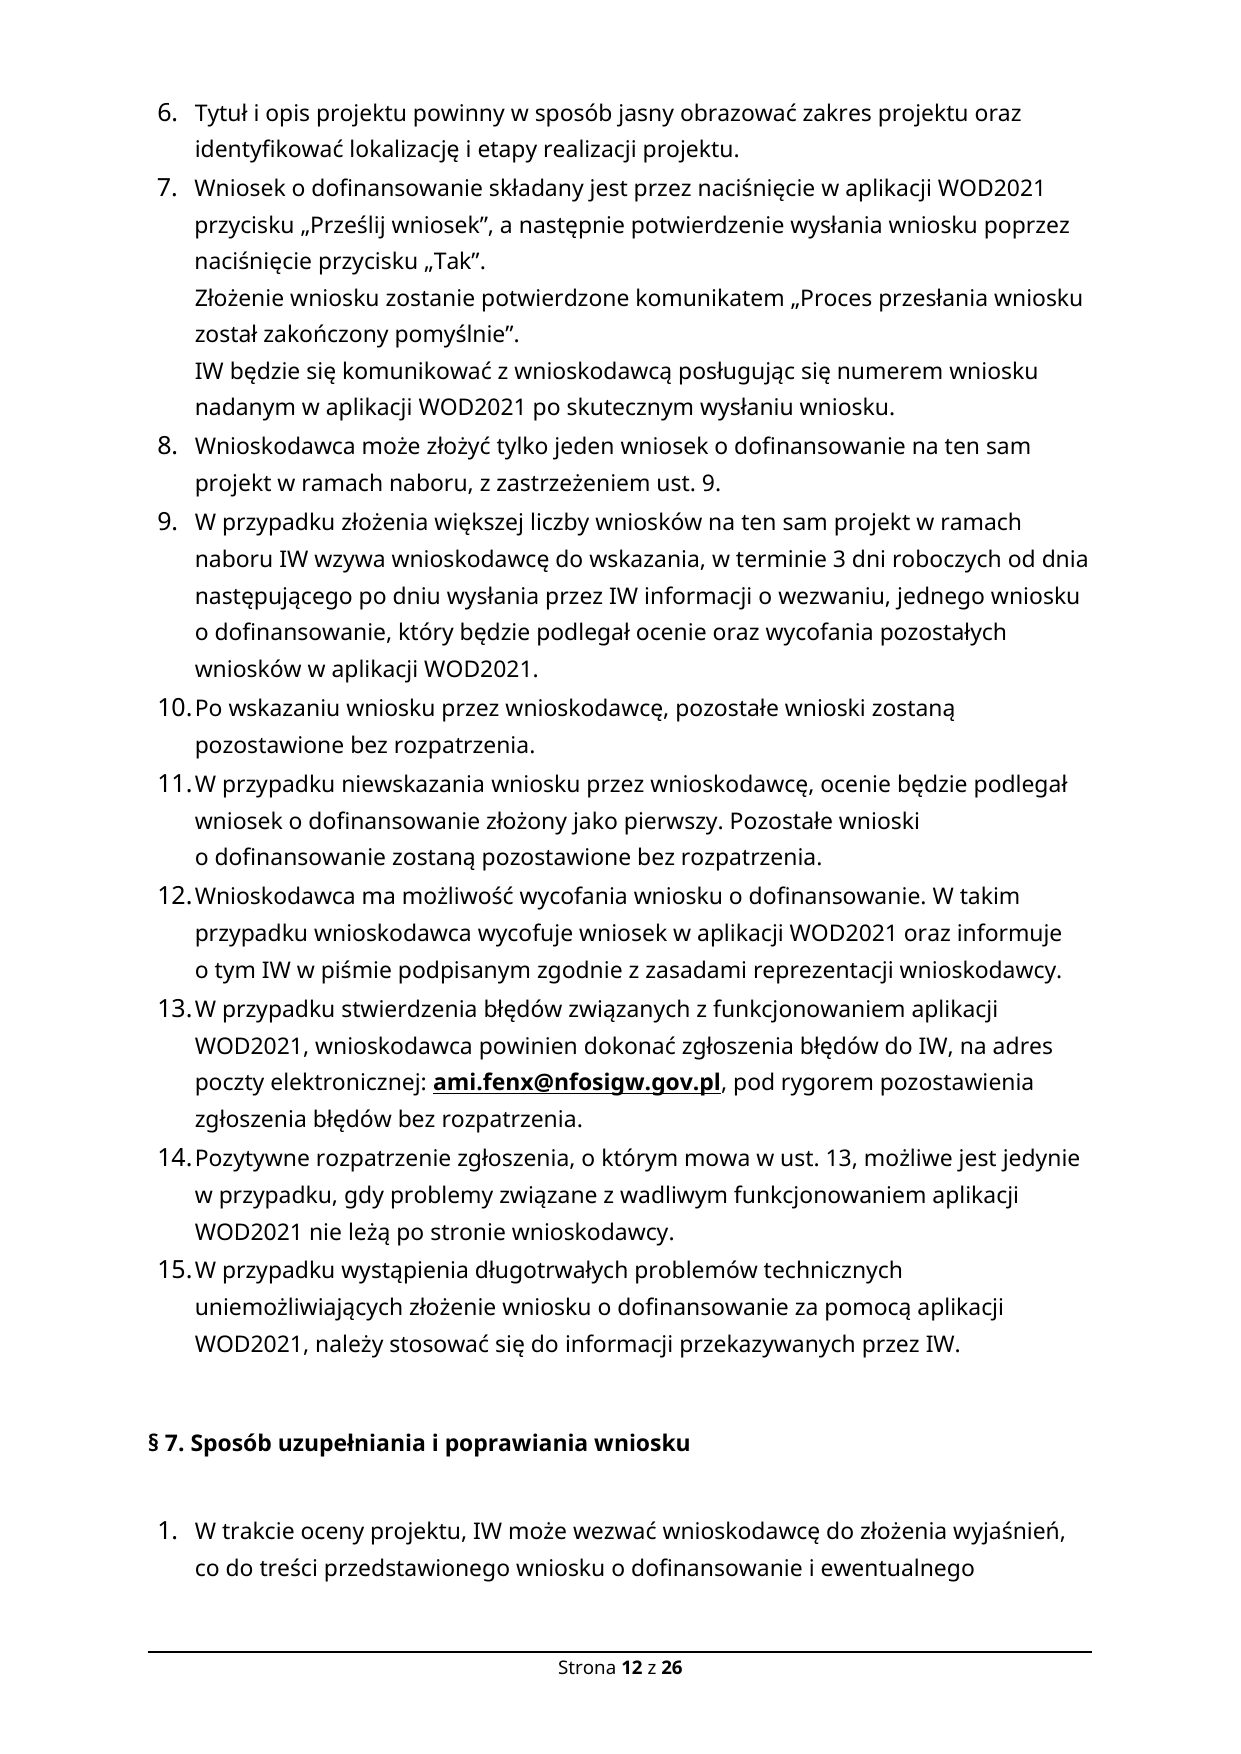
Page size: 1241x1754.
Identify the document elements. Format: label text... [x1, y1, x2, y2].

list W przypadku złożenia większej liczby wniosków na ten sam projekt w ramach naboru IW wzywa wnioskodawcę do wskazania, w terminie 3 dni roboczych od dnia następującego po dniu wysłania przez IW informacji o wezwaniu, jednego wniosku o dofinansowanie, który będzie podlegał ocenie oraz wycofania pozostałych wniosków w aplikacji WOD2021. [157, 504, 1092, 684]
list W przypadku wystąpienia długotrwałych problemów technicznych uniemożliwiających złożenie wniosku o dofinansowanie za pomocą aplikacji WOD2021, należy stosować się do informacji przekazywanych przez IW. [157, 1252, 1092, 1359]
list W przypadku niewskazania wniosku przez wnioskodawcę, ocenie będzie podlegał wniosek o dofinansowanie złożony jako pierwszy. Pozostałe wnioski o dofinansowanie zostaną pozostawione bez rozpatrzenia. [157, 765, 1092, 873]
list Tytuł i opis projektu powinny w sposób jasny obrazować zakres projektu oraz identyfikować lokalizację i etapy realizacji projektu. [157, 94, 1092, 164]
list Wnioskodawca może złożyć tylko jeden wniosek o dofinansowanie na ten sam projekt w ramach naboru, z zastrzeżeniem ust. 9. [157, 428, 1092, 498]
list W przypadku stwierdzenia błędów związanych z funkcjonowaniem aplikacji WOD2021, wnioskodawca powinien dokonać zgłoszenia błędów do IW, na adres poczty elektronicznej: ami.fenx@nfosigw.gov.pl, pod rygorem pozostawienia zgłoszenia błędów bez rozpatrzenia. [157, 990, 1092, 1134]
list Wnioskodawca ma możliwość wycofania wniosku o dofinansowanie. W takim przypadku wnioskodawca wycofuje wniosek w aplikacji WOD2021 oraz informuje o tym IW w piśmie podpisanym zgodnie z zasadami reprezentacji wnioskodawcy. [157, 878, 1092, 985]
list Złożenie wniosku zostanie potwierdzone komunikatem „Proces przesłania wniosku został zakończony pomyślnie”. [194, 282, 1092, 349]
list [157, 1513, 1092, 1583]
list Wniosek o dofinansowanie składany jest przez naciśnięcie w aplikacji WOD2021 przycisku „Prześlij wniosek”, a następnie potwierdzenie wysłania wniosku poprzez naciśnięcie przycisku „Tak”. [157, 169, 1092, 276]
list Pozytywne rozpatrzenie zgłoszenia, o którym mowa w ust. 13, możliwe jest jedynie w przypadku, gdy problemy związane z wadliwym funkcjonowaniem aplikacji WOD2021 nie leżą po stronie wnioskodawcy. [157, 1139, 1092, 1247]
list IW będzie się komunikować z wnioskodawcą posługując się numerem wniosku nadanym w aplikacji WOD2021 po skutecznym wysłaniu wniosku. [194, 355, 1092, 423]
subtitle § 7. Sposób uzupełniania i poprawiania wniosku [148, 1427, 1092, 1458]
list Po wskazaniu wniosku przez wnioskodawcę, pozostałe wnioski zostaną pozostawione bez rozpatrzenia. [157, 689, 1092, 760]
